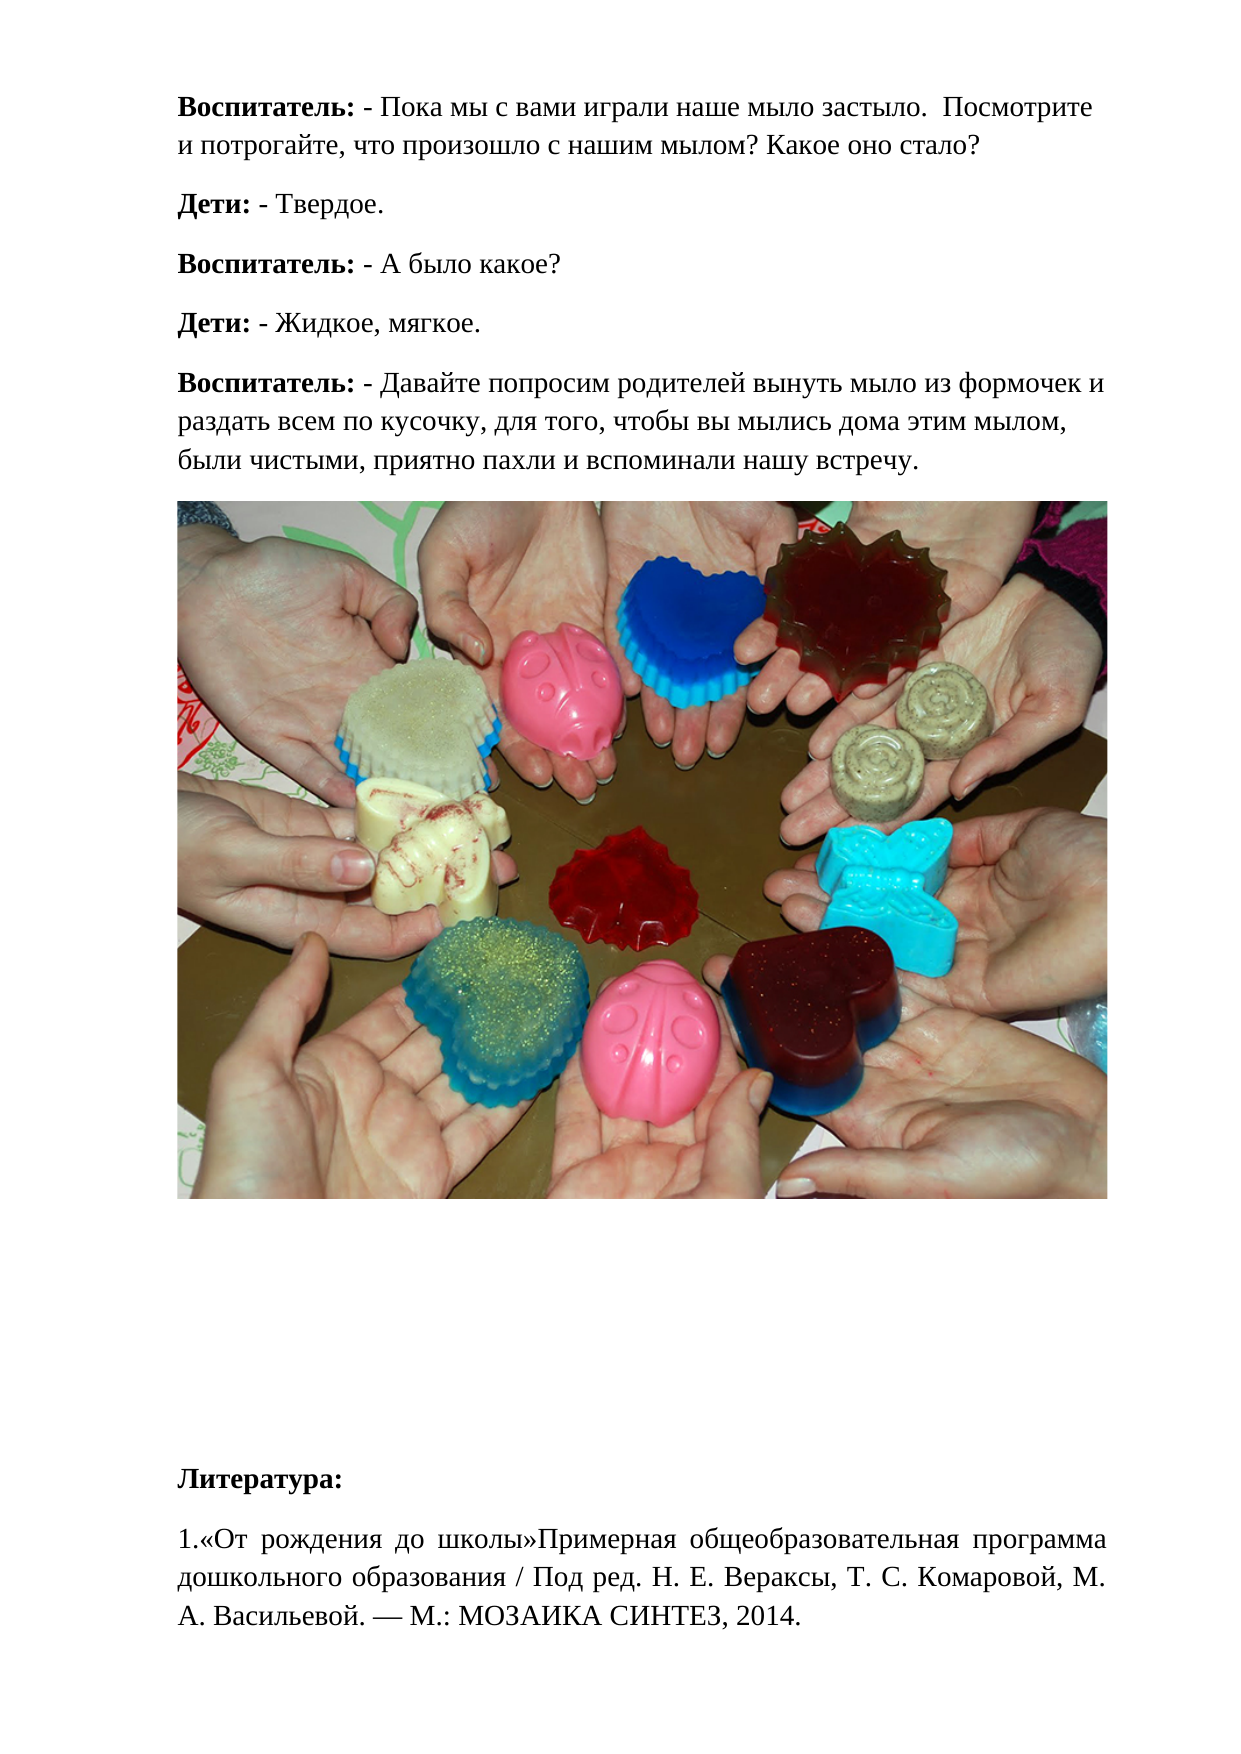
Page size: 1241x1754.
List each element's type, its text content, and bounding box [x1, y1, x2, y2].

text Дети: - Твердое. [177, 187, 1107, 220]
text Воспитатель: - А было какое? [177, 246, 1107, 279]
text Воспитатель: - Пока мы с вами играли наше мыло застыло. Посмотрите и потрогайте, что произошло с нашим мылом? Какое оно стало? [177, 89, 1107, 161]
text Дети: - Жидкое, мягкое. [177, 305, 1107, 339]
text Литература: [177, 1461, 1107, 1495]
picture [177, 501, 1108, 1199]
text 1.«От рождения до школы»Примерная общеобразовательная программа дошкольного образования / Под ред. Н. Е. Вераксы, Т. С. Комаровой, М. А. Васильевой. — М.: МОЗАИКА СИНТЕЗ, 2014. [177, 1521, 1107, 1631]
text Воспитатель: - Давайте попросим родителей вынуть мыло из формочек и раздать всем по кусочку, для того, чтобы вы мылись дома этим мылом, были чистыми, приятно пахли и вспоминали нашу встречу. [177, 365, 1107, 475]
